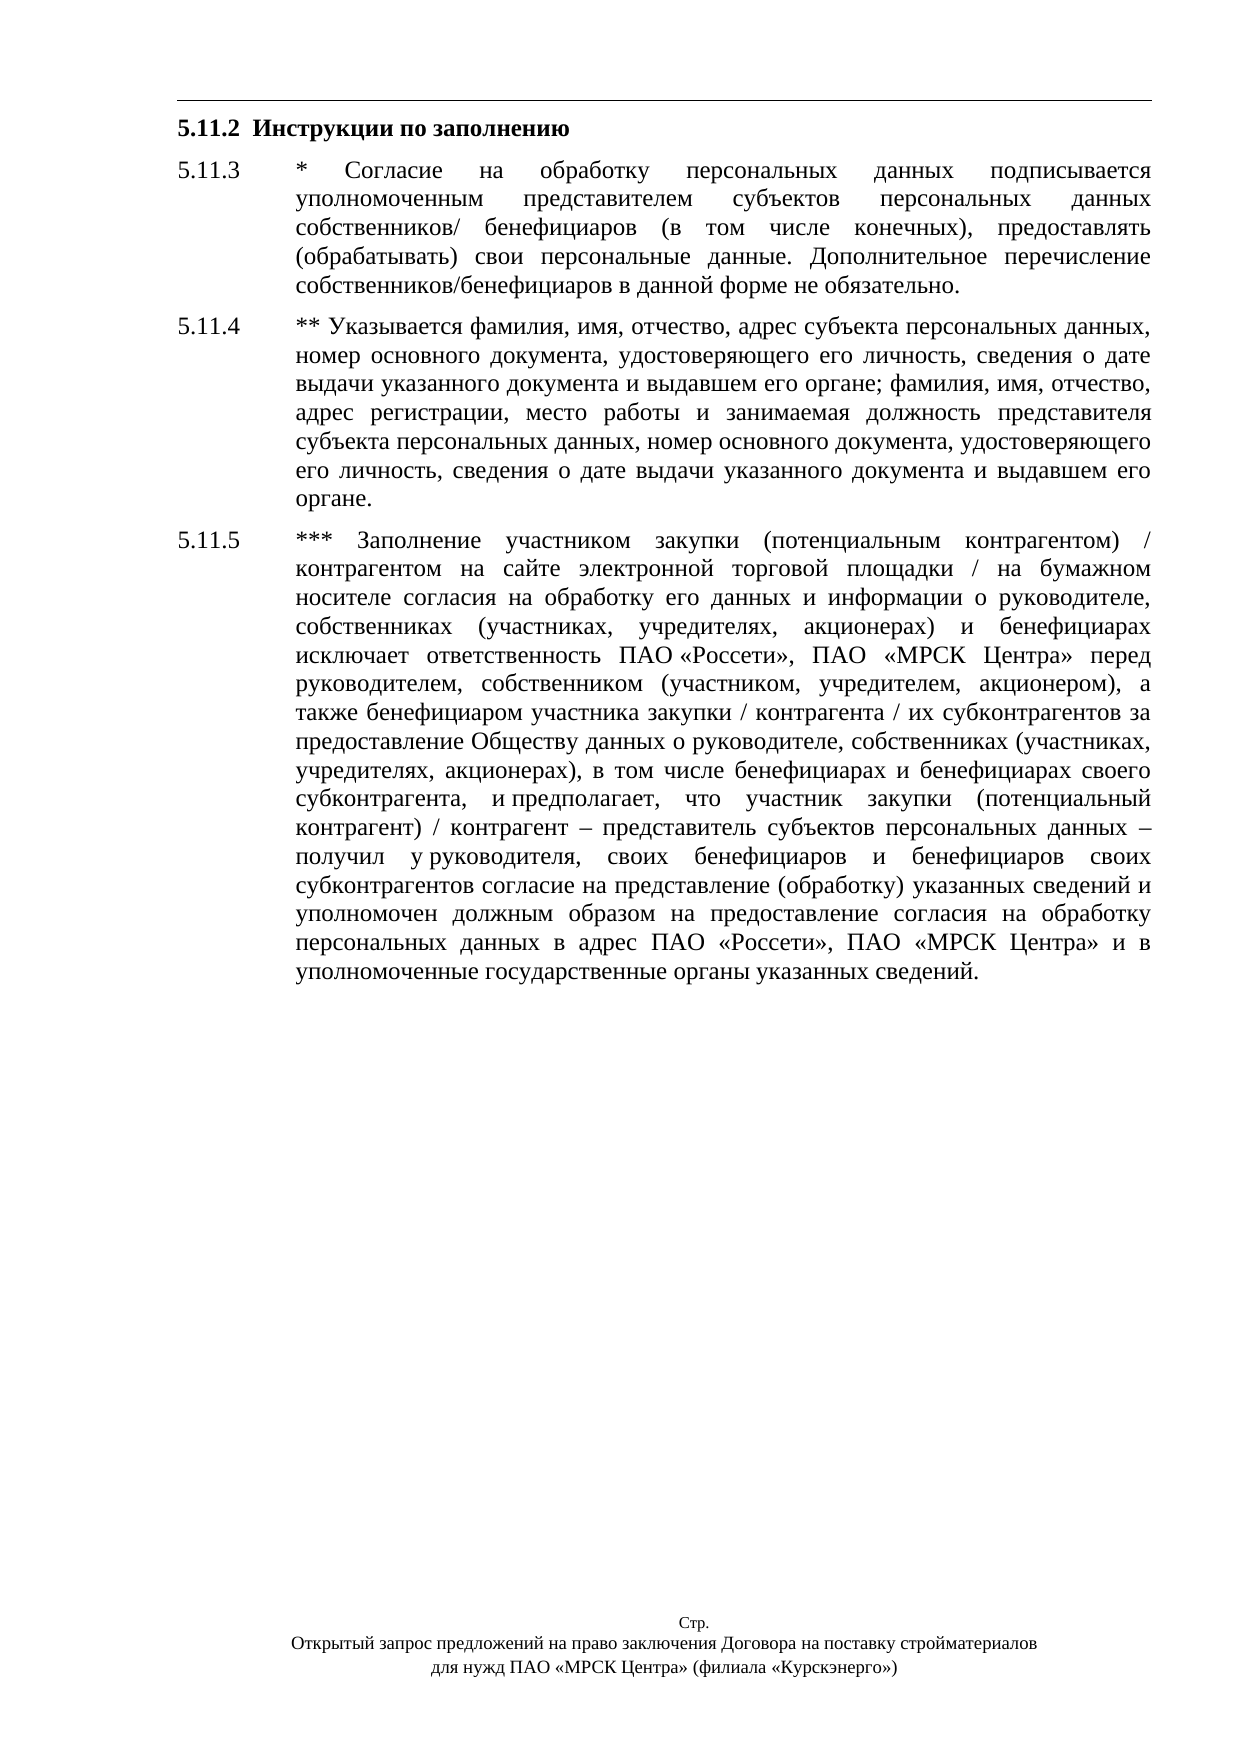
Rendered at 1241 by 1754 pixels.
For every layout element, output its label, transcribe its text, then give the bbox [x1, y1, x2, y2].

subtitle *** Заполнение участником закупки (потенциальным контрагентом) / контрагентом на сайте электронной торговой площадки / на бумажном носителе согласия на обработку его данных и информации о руководителе, собственниках (участниках, учредителях, акционерах) и бенефициарах исключает ответственность ПАО «Россети», ПАО «МРСК Центра» перед руководителем, собственником (участником, учредителем, акционером), а также бенефициаром участника закупки / контрагента / их субконтрагентов за предоставление Обществу данных о руководителе, собственниках (участниках, учредителях, акционерах), в том числе бенефициарах и бенефициарах своего субконтрагента, и предполагает, что участник закупки (потенциальный контрагент) / контрагент – представитель субъектов персональных данных – получил у руководителя, своих бенефициаров и бенефициаров своих субконтрагентов согласие на представление (обработку) указанных сведений и уполномочен должным образом на предоставление согласия на обработку персональных данных в адрес ПАО «Россети», ПАО «МРСК Центра» и в уполномоченные государственные органы указанных сведений. [177, 525, 1152, 985]
subtitle ** Указывается фамилия, имя, отчество, адрес субъекта персональных данных, номер основного документа, удостоверяющего его личность, сведения о дате выдачи указанного документа и выдавшем его органе; фамилия, имя, отчество, адрес регистрации, место работы и занимаемая должность представителя субъекта персональных данных, номер основного документа, удостоверяющего его личность, сведения о дате выдачи указанного документа и выдавшем его органе. [177, 311, 1152, 512]
subtitle Инструкции по заполнению [177, 113, 1152, 142]
subtitle * Согласие на обработку персональных данных подписывается уполномоченным представителем субъектов персональных данных собственников/ бенефициаров (в том числе конечных), предоставлять (обрабатывать) свои персональные данные. Дополнительное перечисление собственников/бенефициаров в данной форме не обязательно. [177, 155, 1152, 298]
